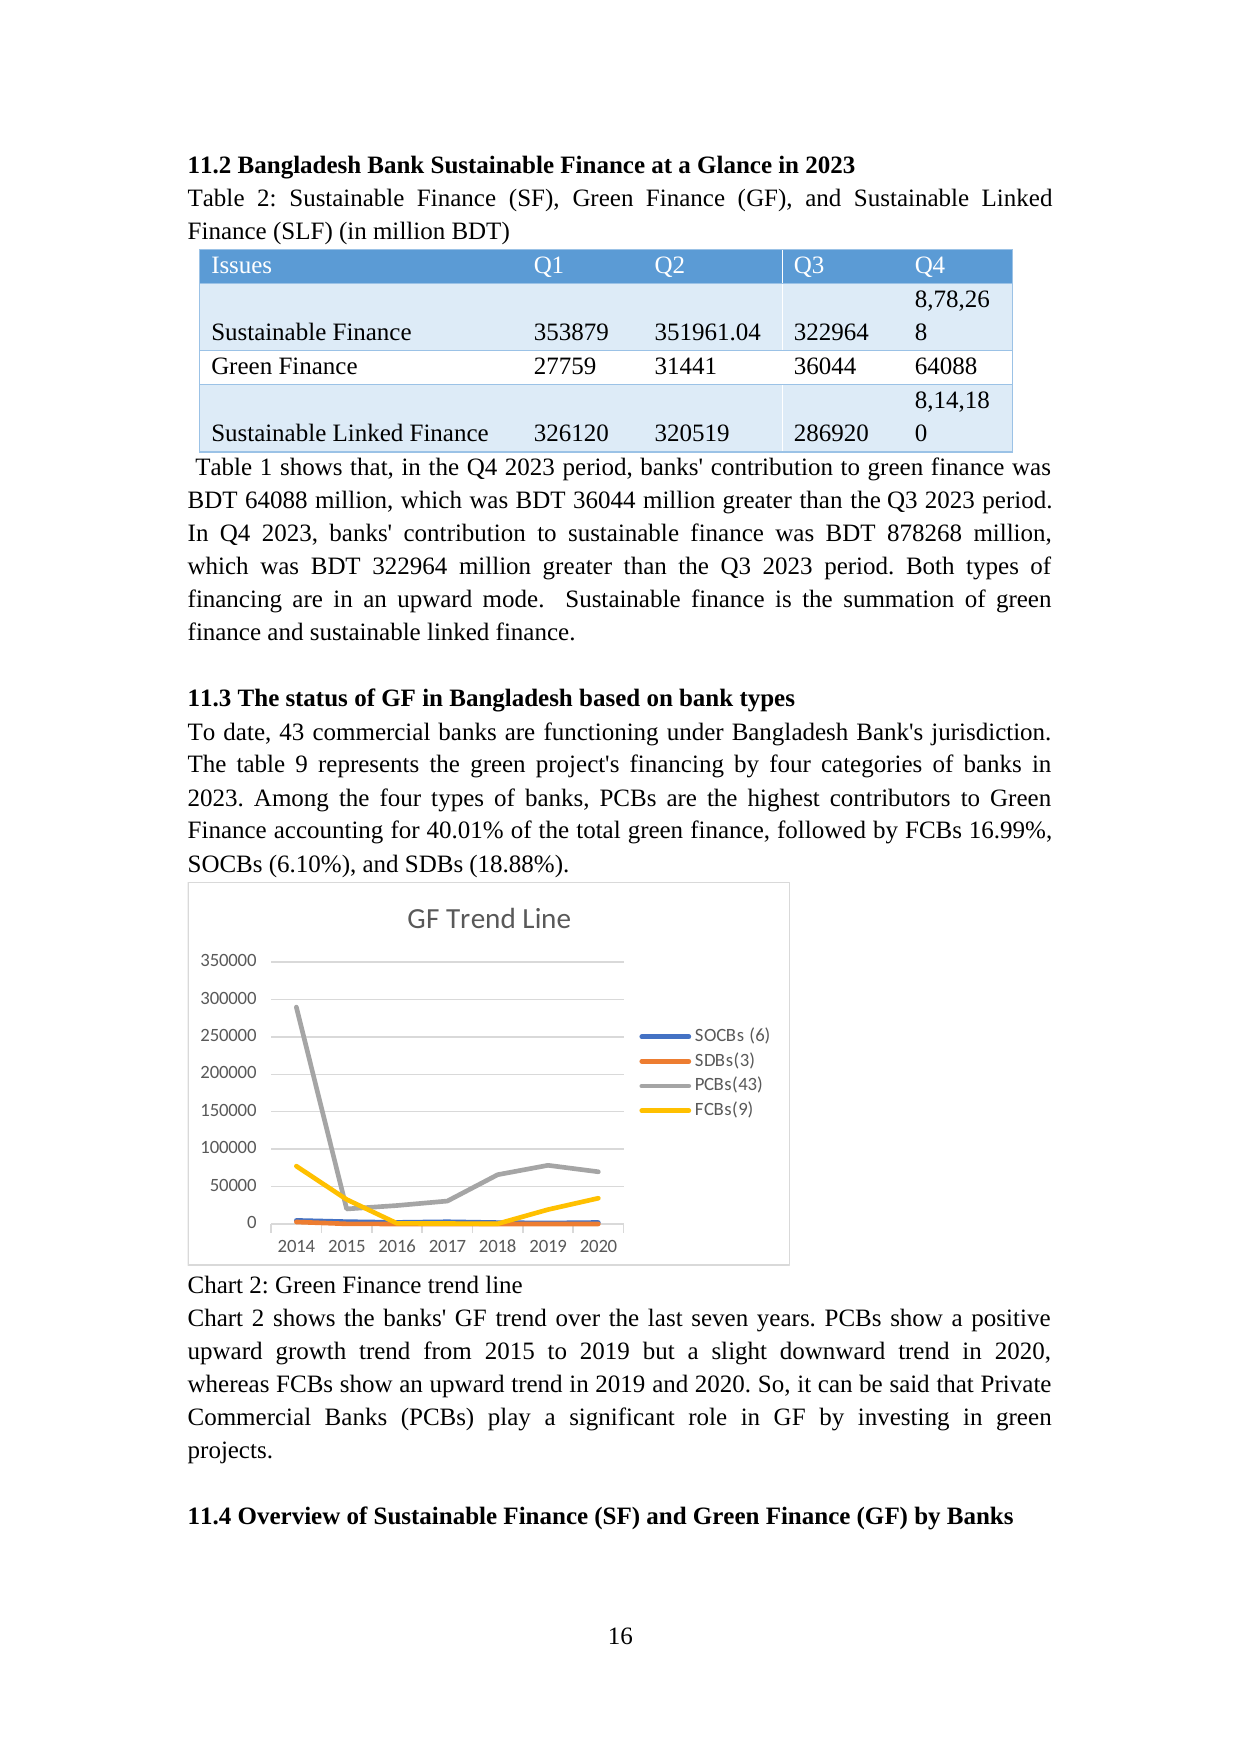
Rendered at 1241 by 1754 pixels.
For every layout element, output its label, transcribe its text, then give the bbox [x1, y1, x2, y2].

table_cell 353879 [522, 284, 643, 350]
table_cell 351961.04 [643, 284, 782, 350]
table_header Issues [200, 250, 522, 283]
table_cell 326120 [522, 385, 643, 451]
table_cell 8,78,268 [903, 284, 1012, 350]
table_cell 27759 [522, 351, 643, 384]
text Chart 2: Green Finance trend line [187, 1270, 1053, 1299]
table_cell 320519 [643, 385, 782, 451]
table_header Q2 [643, 250, 782, 283]
text 11.2 Bangladesh Bank Sustainable Finance at a Glance in 2023 [187, 150, 1053, 179]
table_cell 286920 [783, 385, 903, 451]
table_cell Sustainable Linked Finance [200, 385, 522, 451]
text 11.4 Overview of Sustainable Finance (SF) and Green Finance (GF) by Banks [187, 1501, 1053, 1530]
table_header Q3 [783, 250, 903, 283]
text Table 2: Sustainable Finance (SF), Green Finance (GF), and Sustainable Linked Finance (SLF) (in million BDT) [187, 183, 1053, 245]
table_header Q4 [903, 250, 1012, 283]
text 11.3 The status of GF in Bangladesh based on bank types [187, 683, 1053, 712]
table_cell 322964 [783, 284, 903, 350]
table_header Q1 [522, 250, 643, 283]
text Table 1 shows that, in the Q4 2023 period, banks' contribution to green finance was BDT 64088 million, which was BDT 36044 million greater than the Q3 2023 period. In Q4 2023, banks' contribution to sustainable finance was BDT 878268 million, which was BDT 322964 million greater than the Q3 2023 period. Both types of financing are in an upward mode. Sustainable finance is the summation of green finance and sustainable linked finance. [187, 452, 1053, 646]
table_cell 31441 [643, 351, 782, 384]
table_cell 8,14,180 [903, 385, 1012, 451]
table_cell 36044 [783, 351, 903, 384]
text To date, 43 commercial banks are functioning under Bangladesh Bank's jurisdiction. The table 9 represents the green project's financing by four categories of banks in 2023. Among the four types of banks, PCBs are the highest contributors to Green Finance accounting for 40.01% of the total green finance, followed by FCBs 16.99%, SOCBs (6.10%), and SDBs (18.88%). [187, 717, 1053, 877]
table_cell Sustainable Finance [200, 284, 522, 350]
text Chart 2 shows the banks' GF trend over the last seven years. PCBs show a positive upward growth trend from 2015 to 2019 but a slight downward trend in 2020, whereas FCBs show an upward trend in 2019 and 2020. So, it can be said that Private Commercial Banks (PCBs) play a significant role in GF by investing in green projects. [187, 1303, 1053, 1464]
table_cell Green Finance [200, 351, 522, 384]
table_cell 64088 [903, 351, 1012, 384]
